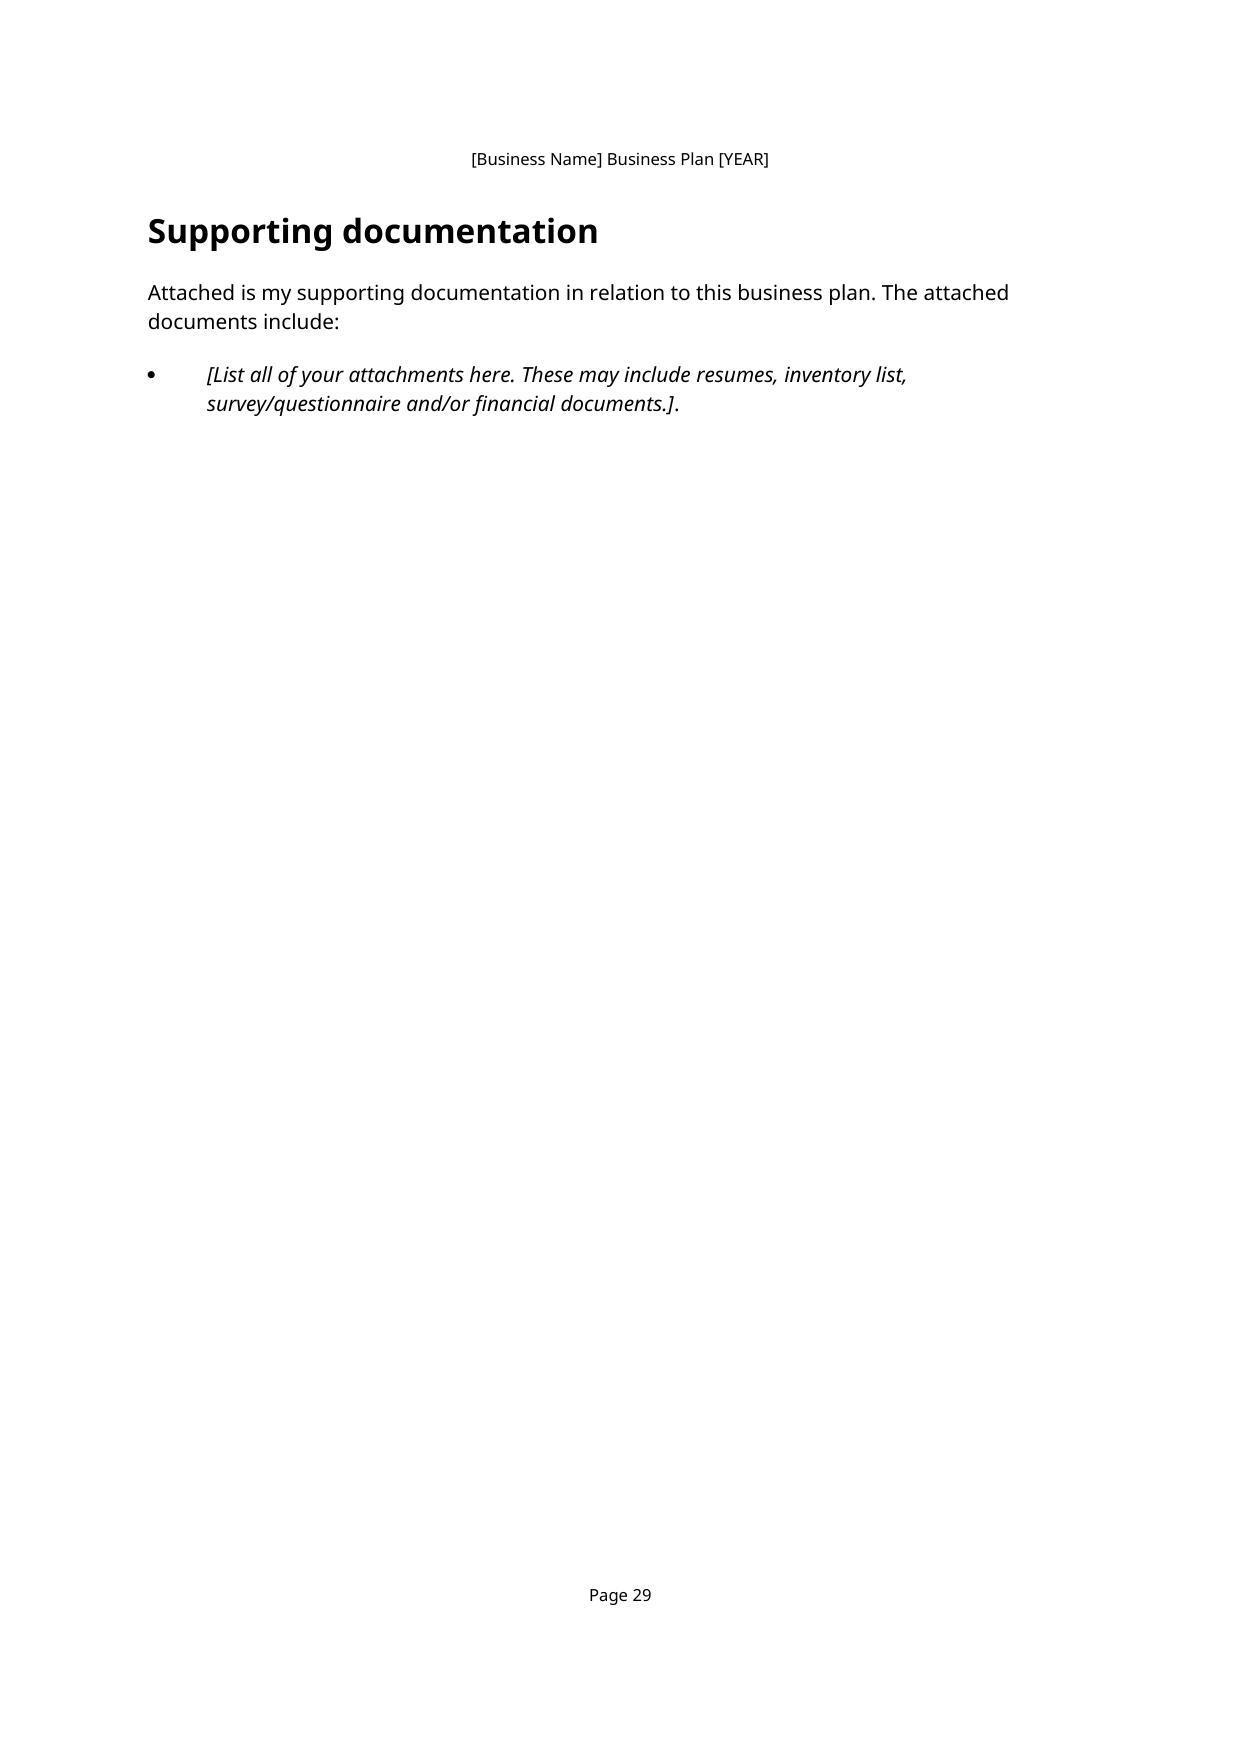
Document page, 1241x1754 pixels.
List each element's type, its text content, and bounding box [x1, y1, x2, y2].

subtitle Supporting documentation [148, 208, 1092, 253]
list [List all of your attachments here. These may include resumes, inventory list, survey/questionnaire and/or financial documents.]. [148, 360, 1092, 417]
text Attached is my supporting documentation in relation to this business plan. The attached documents include: [148, 278, 1092, 335]
